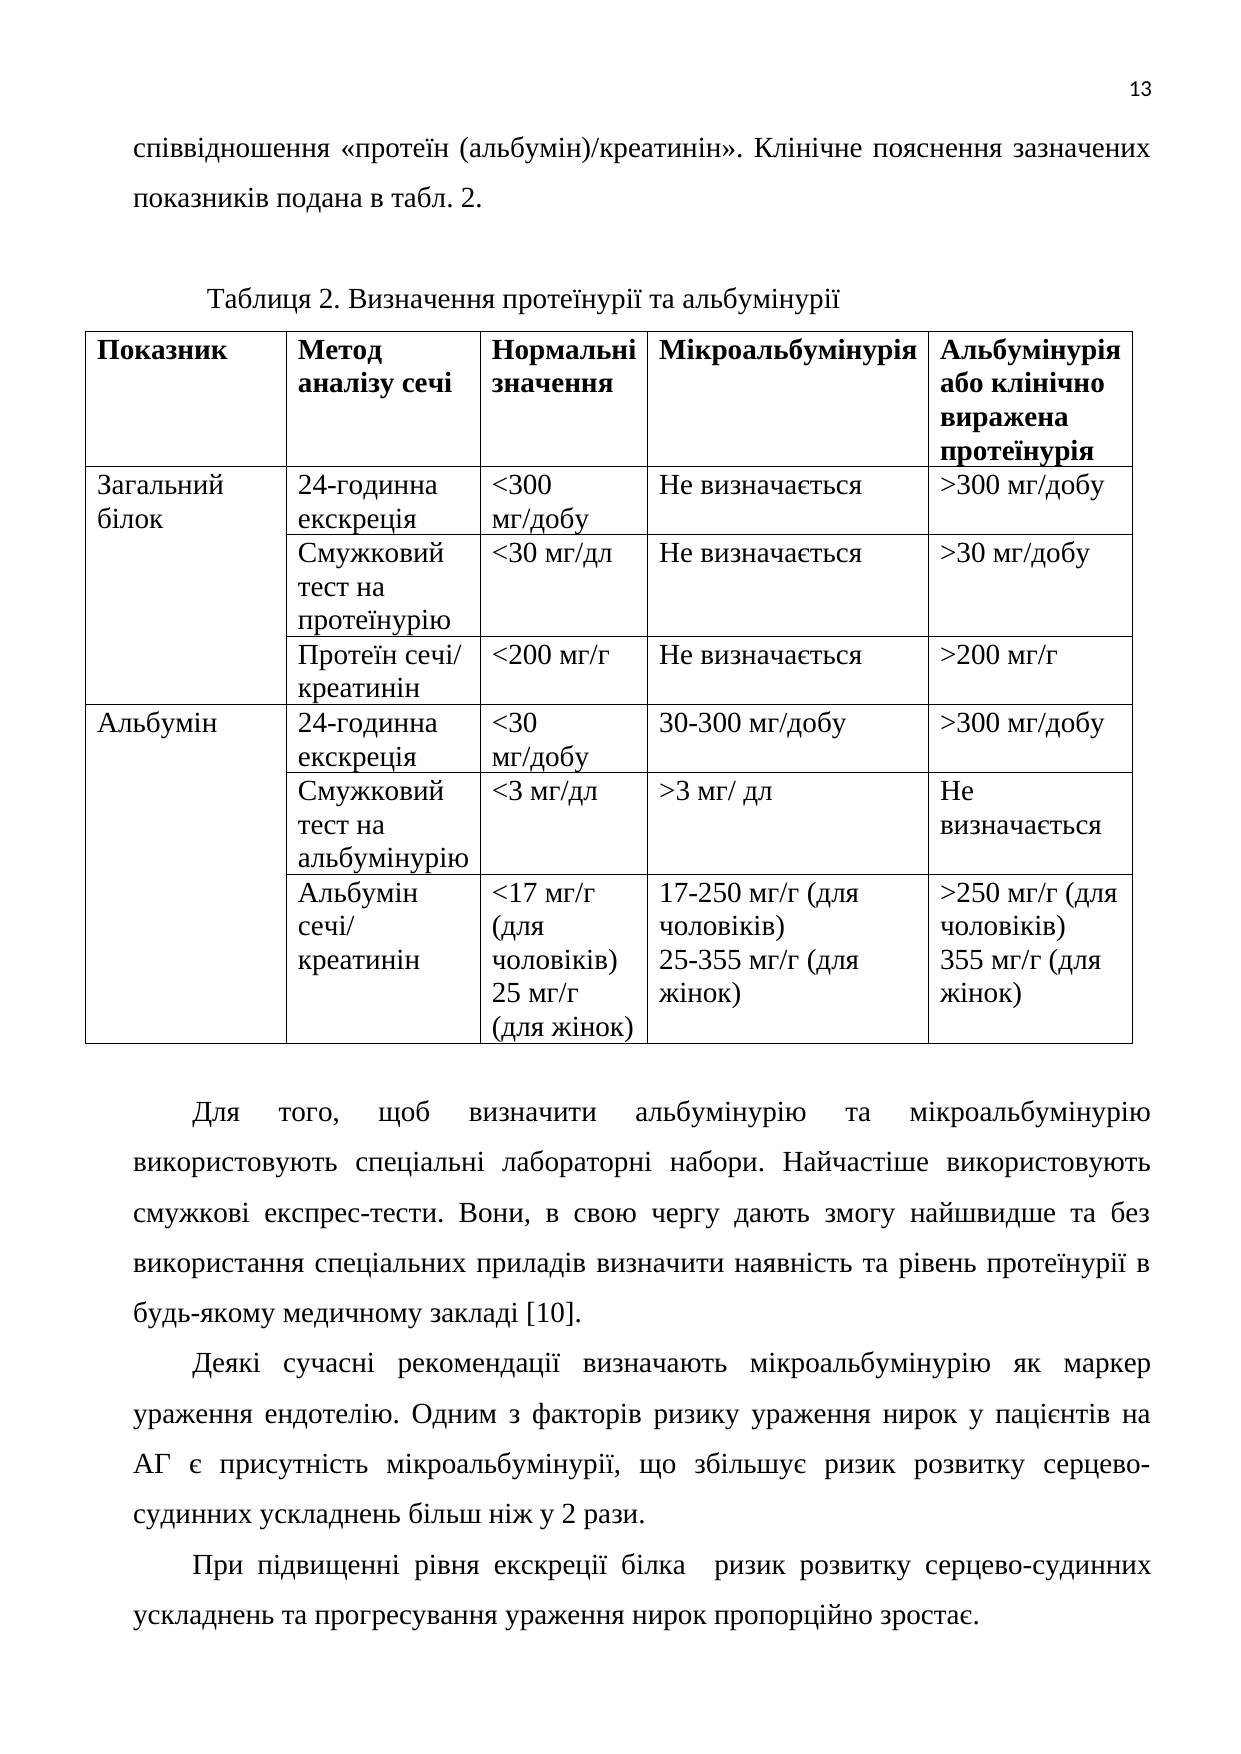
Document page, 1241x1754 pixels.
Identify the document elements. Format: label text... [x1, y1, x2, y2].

table_cell ˂300 мг/добу [481, 467, 647, 534]
table_cell ˃300 мг/добу [929, 705, 1132, 772]
table_cell Не визначається [648, 535, 928, 636]
table_cell Смужковий тест на протеїнурію [287, 535, 480, 636]
table_cell Протеїн сечі/ креатинін [287, 637, 480, 704]
table_cell Альбумін [86, 705, 286, 1043]
table_header Мікроальбумінурія [648, 332, 928, 466]
table_cell 24-годинна екскреція [287, 705, 480, 772]
table_cell 30-300 мг/добу [648, 705, 928, 772]
table_cell ˃200 мг/г [929, 637, 1132, 704]
table_cell Не визначається [929, 773, 1132, 874]
table_cell Загальний білок [86, 467, 286, 704]
table_cell Смужковий тест на альбумінурію [287, 773, 480, 874]
table_header Метод аналізу сечі [287, 332, 480, 466]
table_cell Альбумін сечі/ креатинін [287, 875, 480, 1043]
table_header Нормальні значення [481, 332, 647, 466]
table_cell 24-годинна екскреція [287, 467, 480, 534]
text При підвищенні рівня екскреції білка ризик розвитку серцево-судинних ускладнень та прогресування ураження нирок пропорційно зростає. [133, 1547, 1152, 1631]
table_cell ˂30 мг/дл [481, 535, 647, 636]
table_cell ˂17 мг/г (для чоловіків) 25 мг/г (для жінок) [481, 875, 647, 1043]
table_cell ˃250 мг/г (для чоловіків) 355 мг/г (для жінок) [929, 875, 1132, 1043]
table_header Показник [86, 332, 286, 466]
table_cell 17-250 мг/г (для чоловіків) 25-355 мг/г (для жінок) [648, 875, 928, 1043]
table_header Альбумінурія або клінічно виражена протеїнурія [929, 332, 1132, 466]
table_cell ˃300 мг/добу [929, 467, 1132, 534]
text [133, 130, 1152, 214]
table_cell ˃3 мг/ дл [648, 773, 928, 874]
table_cell ˂30 мг/добу [481, 705, 647, 772]
text Для того, щоб визначити альбумінурію та мікроальбумінурію використовують спеціальні лабораторні набори. Найчастіше використовують смужкові експрес-тести. Вони, в свою чергу дають змогу найшвидше та без використання спеціальних приладів визначити наявність та рівень протеїнурії в будь-якому медичному закладі [10]. [133, 1094, 1152, 1329]
table_cell ˃30 мг/добу [929, 535, 1132, 636]
text Деякі сучасні рекомендації визначають мікроальбумінурію як маркер ураження ендотелію. Одним з факторів ризику ураження нирок у пацієнтів на АГ є присутність мікроальбумінурії, що збільшує ризик розвитку серцево-судинних ускладнень більш ніж у 2 рази. [133, 1346, 1152, 1530]
table_cell ˂3 мг/дл [481, 773, 647, 874]
table_cell Не визначається [648, 467, 928, 534]
table_cell Не визначається [648, 637, 928, 704]
text Таблиця 2. Визначення протеїнурії та альбумінурії [133, 281, 1152, 314]
table_cell ˂200 мг/г [481, 637, 647, 704]
